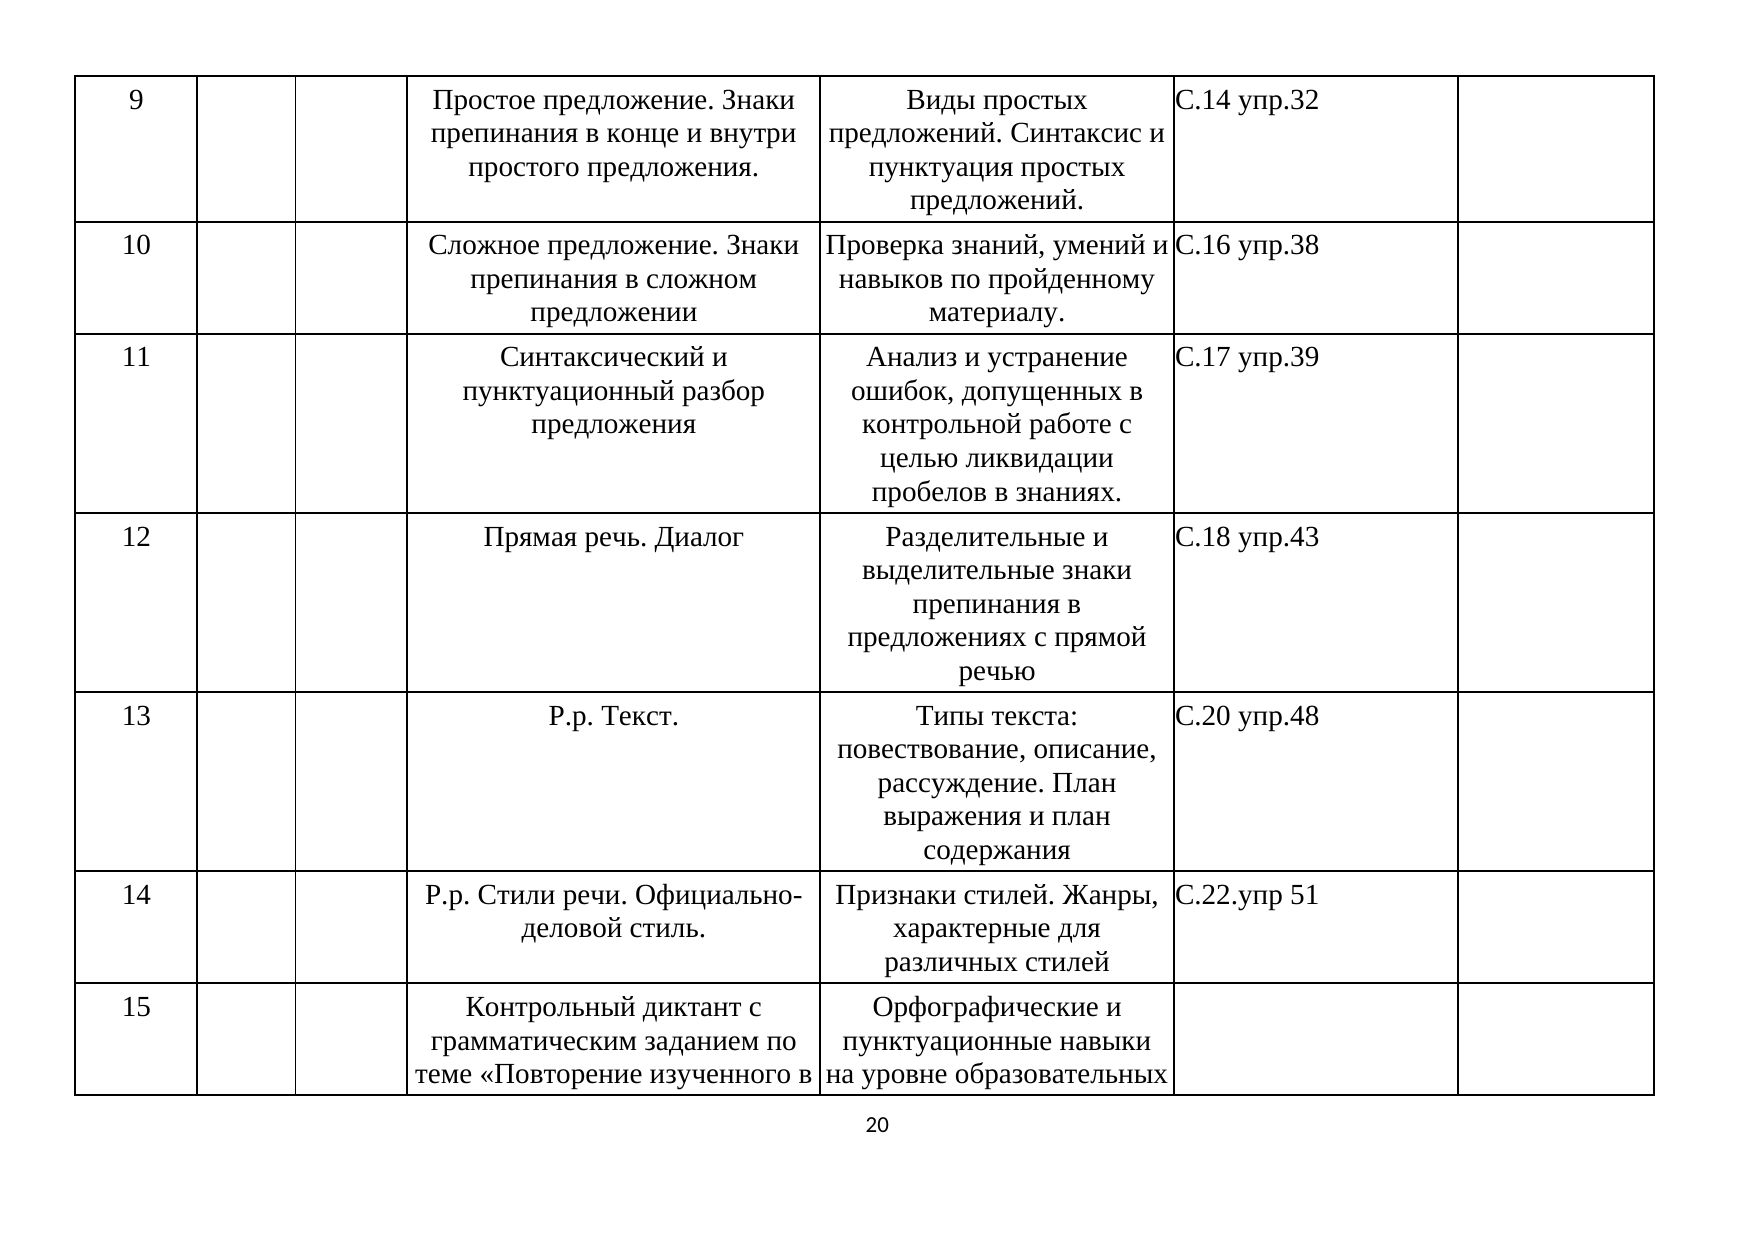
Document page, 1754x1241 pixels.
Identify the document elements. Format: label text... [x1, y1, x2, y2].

table_cell С.20 упр.48 [1175, 693, 1457, 870]
table_cell [198, 223, 295, 333]
table_cell Сложное предложение. Знаки препинания в сложном предложении [408, 223, 819, 333]
table_cell [1459, 514, 1653, 691]
table_cell [296, 984, 406, 1094]
table_cell Простое предложение. Знаки препинания в конце и внутри простого предложения. [408, 77, 819, 221]
table_cell [1459, 77, 1653, 221]
table_cell [1459, 693, 1653, 870]
table_cell [1459, 335, 1653, 512]
table_cell Анализ и устранение ошибок, допущенных в контрольной работе с целью ликвидации пробелов в знаниях. [821, 335, 1173, 512]
table_cell [1175, 984, 1457, 1094]
table_cell [198, 693, 295, 870]
table_cell 10 [76, 223, 196, 333]
table_cell [1459, 872, 1653, 982]
table_cell [296, 514, 406, 691]
table_cell 14 [76, 872, 196, 982]
table_cell Виды простых предложений. Синтаксис и пунктуация простых предложений. [821, 77, 1173, 221]
table_cell С.14 упр.32 [1175, 77, 1457, 221]
table_cell 11 [76, 335, 196, 512]
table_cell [408, 984, 819, 1094]
table_cell С.22.упр 51 [1175, 872, 1457, 982]
table_cell Р.р. Стили речи. Официально-деловой стиль. [408, 872, 819, 982]
table_cell Прямая речь. Диалог [408, 514, 819, 691]
table_cell [198, 335, 295, 512]
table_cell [821, 984, 1173, 1094]
table_cell [296, 335, 406, 512]
table_cell С.16 упр.38 [1175, 223, 1457, 333]
table_cell 9 [76, 77, 196, 221]
table_cell [198, 872, 295, 982]
table_cell Признаки стилей. Жанры, характерные для различных стилей [821, 872, 1173, 982]
table_cell [1459, 984, 1653, 1094]
table_cell Типы текста: повествование, описание, рассуждение. План выражения и план содержания [821, 693, 1173, 870]
table_cell [296, 693, 406, 870]
table_cell 15 [76, 984, 196, 1094]
table_cell [296, 872, 406, 982]
table_cell 13 [76, 693, 196, 870]
table_cell Синтаксический и пунктуационный разбор предложения [408, 335, 819, 512]
table_cell [198, 984, 295, 1094]
table_cell [1459, 223, 1653, 333]
table_cell Проверка знаний, умений и навыков по пройденному материалу. [821, 223, 1173, 333]
table_cell [198, 514, 295, 691]
table_cell С.17 упр.39 [1175, 335, 1457, 512]
table_cell С.18 упр.43 [1175, 514, 1457, 691]
table_cell [296, 223, 406, 333]
table_cell Р.р. Текст. [408, 693, 819, 870]
table_cell 12 [76, 514, 196, 691]
table_cell [296, 77, 406, 221]
table_cell Разделительные и выделительные знаки препинания в предложениях с прямой речью [821, 514, 1173, 691]
table_cell [198, 77, 295, 221]
